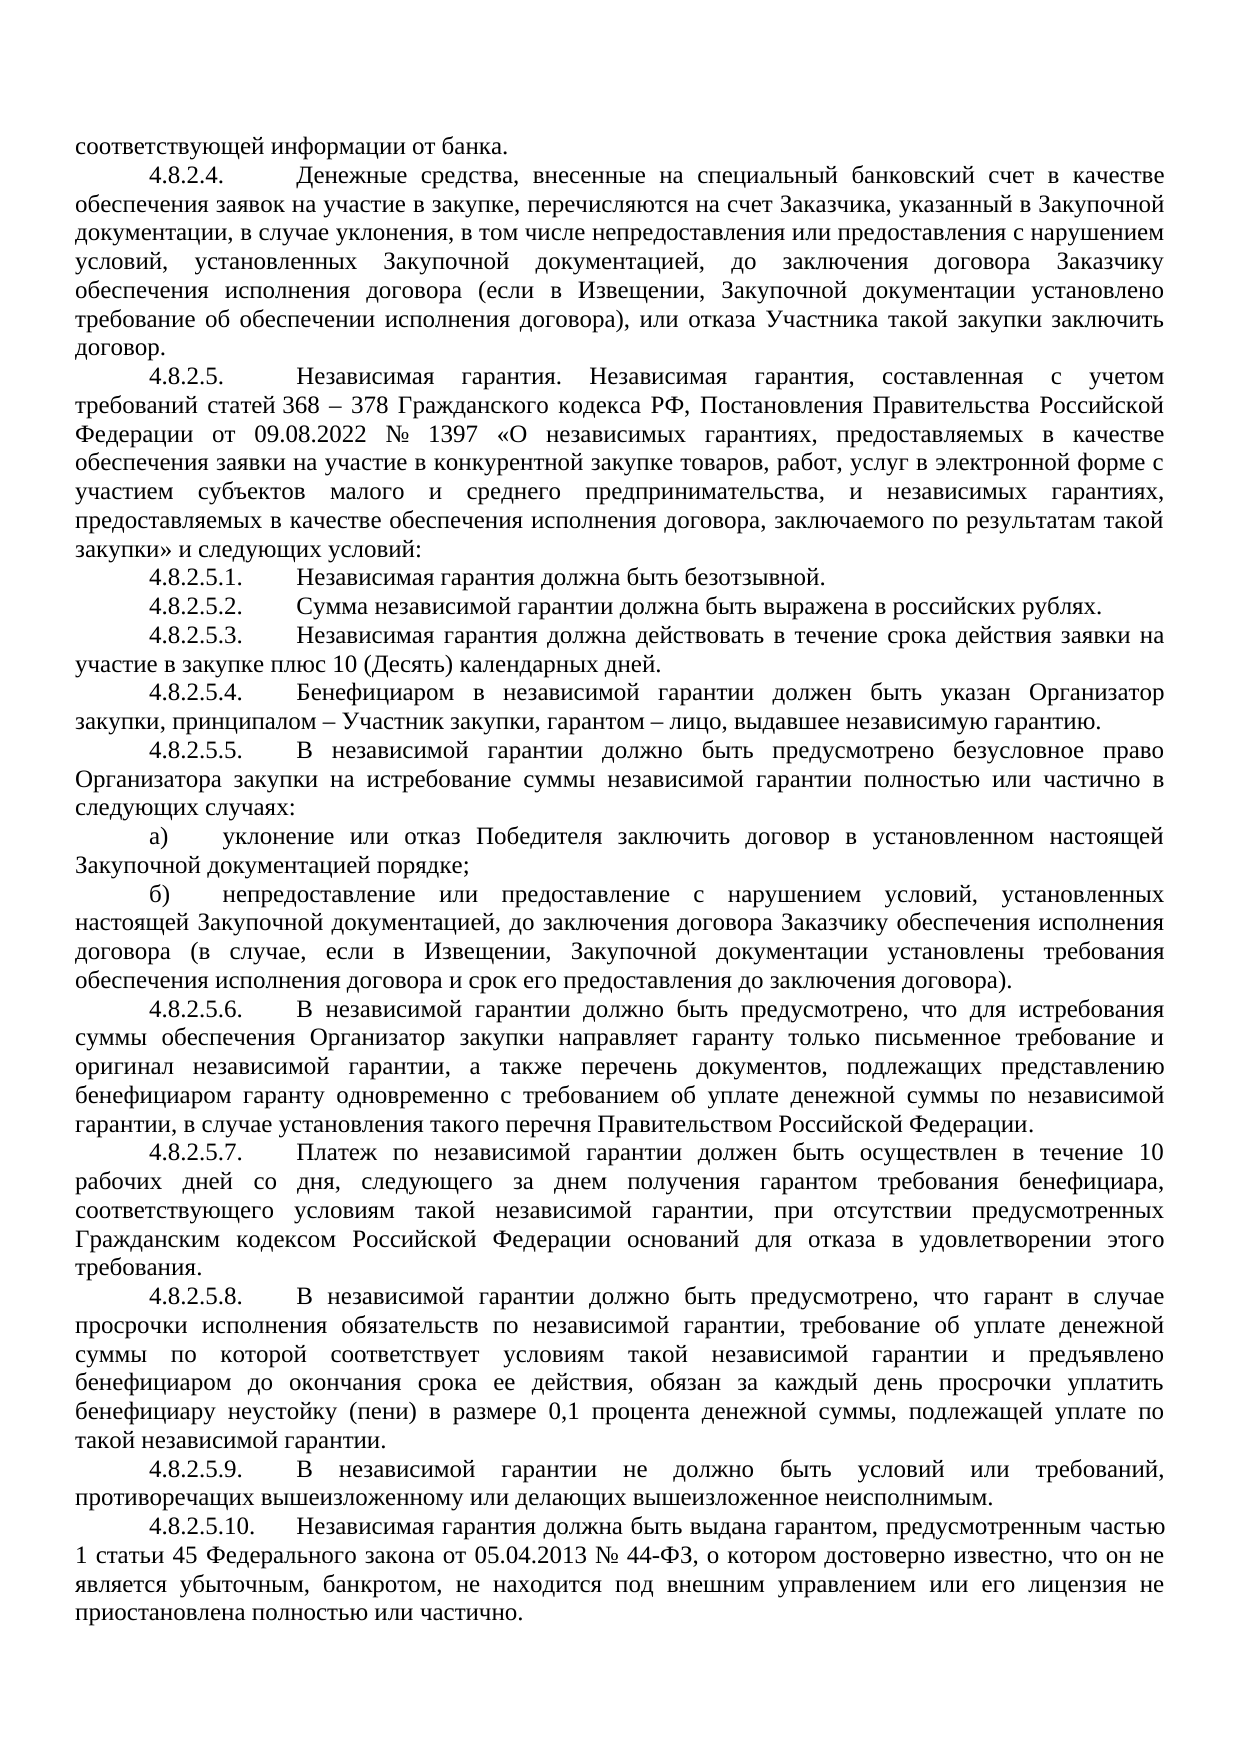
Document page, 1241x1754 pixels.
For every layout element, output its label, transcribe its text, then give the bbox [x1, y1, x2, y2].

list В независимой гарантии должно быть предусмотрено, что для истребования суммы обеспечения Организатор закупки направляет гаранту только письменное требование и оригинал независимой гарантии, а также перечень документов, подлежащих представлению бенефициаром гаранту одновременно с требованием об уплате денежной суммы по независимой гарантии, в случае установления такого перечня Правительством Российской Федерации. [75, 994, 1165, 1137]
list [75, 131, 1165, 160]
list Бенефициаром в независимой гарантии должен быть указан Организатор закупки, принципалом – Участник закупки, гарантом – лицо, выдавшее независимую гарантию. [75, 677, 1165, 735]
list Независимая гарантия должна быть безотзывной. [75, 562, 1165, 591]
list Платеж по независимой гарантии должен быть осуществлен в течение 10 рабочих дней со дня, следующего за днем получения гарантом требования бенефициара, соответствующего условиям такой независимой гарантии, при отсутствии предусмотренных Гражданским кодексом Российской Федерации оснований для отказа в удовлетворении этого требования. [75, 1137, 1165, 1281]
list В независимой гарантии должно быть предусмотрено, что гарант в случае просрочки исполнения обязательств по независимой гарантии, требование об уплате денежной суммы по которой соответствует условиям такой независимой гарантии и предъявлено бенефициаром до окончания срока ее действия, обязан за каждый день просрочки уплатить бенефициару неустойку (пени) в размере 0,1 процента денежной суммы, подлежащей уплате по такой независимой гарантии. [75, 1281, 1165, 1454]
list Независимая гарантия должна быть выдана гарантом, предусмотренным частью 1 статьи 45 Федерального закона от 05.04.2013 № 44-ФЗ, о котором достоверно известно, что он не является убыточным, банкротом, не находится под внешним управлением или его лицензия не приостановлена полностью или частично. [75, 1511, 1165, 1626]
list непредоставление или предоставление с нарушением условий, установленных настоящей Закупочной документацией, до заключения договора Заказчику обеспечения исполнения договора (в случае, если в Извещении, Закупочной документации установлены требования обеспечения исполнения договора и срок его предоставления до заключения договора). [75, 879, 1165, 994]
list Независимая гарантия. Независимая гарантия, составленная с учетом требований статей 368 – 378 Гражданского кодекса РФ, Постановления Правительства Российской Федерации от 09.08.2022 № 1397 «О независимых гарантиях, предоставляемых в качестве обеспечения заявки на участие в конкурентной закупке товаров, работ, услуг в электронной форме с участием субъектов малого и среднего предпринимательства, и независимых гарантиях, предоставляемых в качестве обеспечения исполнения договора, заключаемого по результатам такой закупки» и следующих условий: [75, 361, 1165, 562]
list Сумма независимой гарантии должна быть выражена в российских рублях. [75, 591, 1165, 620]
list уклонение или отказ Победителя заключить договор в установленном настоящей Закупочной документацией порядке; [75, 821, 1165, 879]
list Независимая гарантия должна действовать в течение срока действия заявки на участие в закупке плюс 10 (Десять) календарных дней. [75, 620, 1165, 677]
list Денежные средства, внесенные на специальный банковский счет в качестве обеспечения заявок на участие в закупке, перечисляются на счет Заказчика, указанный в Закупочной документации, в случае уклонения, в том числе непредоставления или предоставления с нарушением условий, установленных Закупочной документацией, до заключения договора Заказчику обеспечения исполнения договора (если в Извещении, Закупочной документации установлено требование об обеспечении исполнения договора), или отказа Участника такой закупки заключить договор. [75, 160, 1165, 361]
list В независимой гарантии должно быть предусмотрено безусловное право Организатора закупки на истребование суммы независимой гарантии полностью или частично в следующих случаях: [75, 735, 1165, 821]
list В независимой гарантии не должно быть условий или требований, противоречащих вышеизложенному или делающих вышеизложенное неисполнимым. [75, 1454, 1165, 1511]
